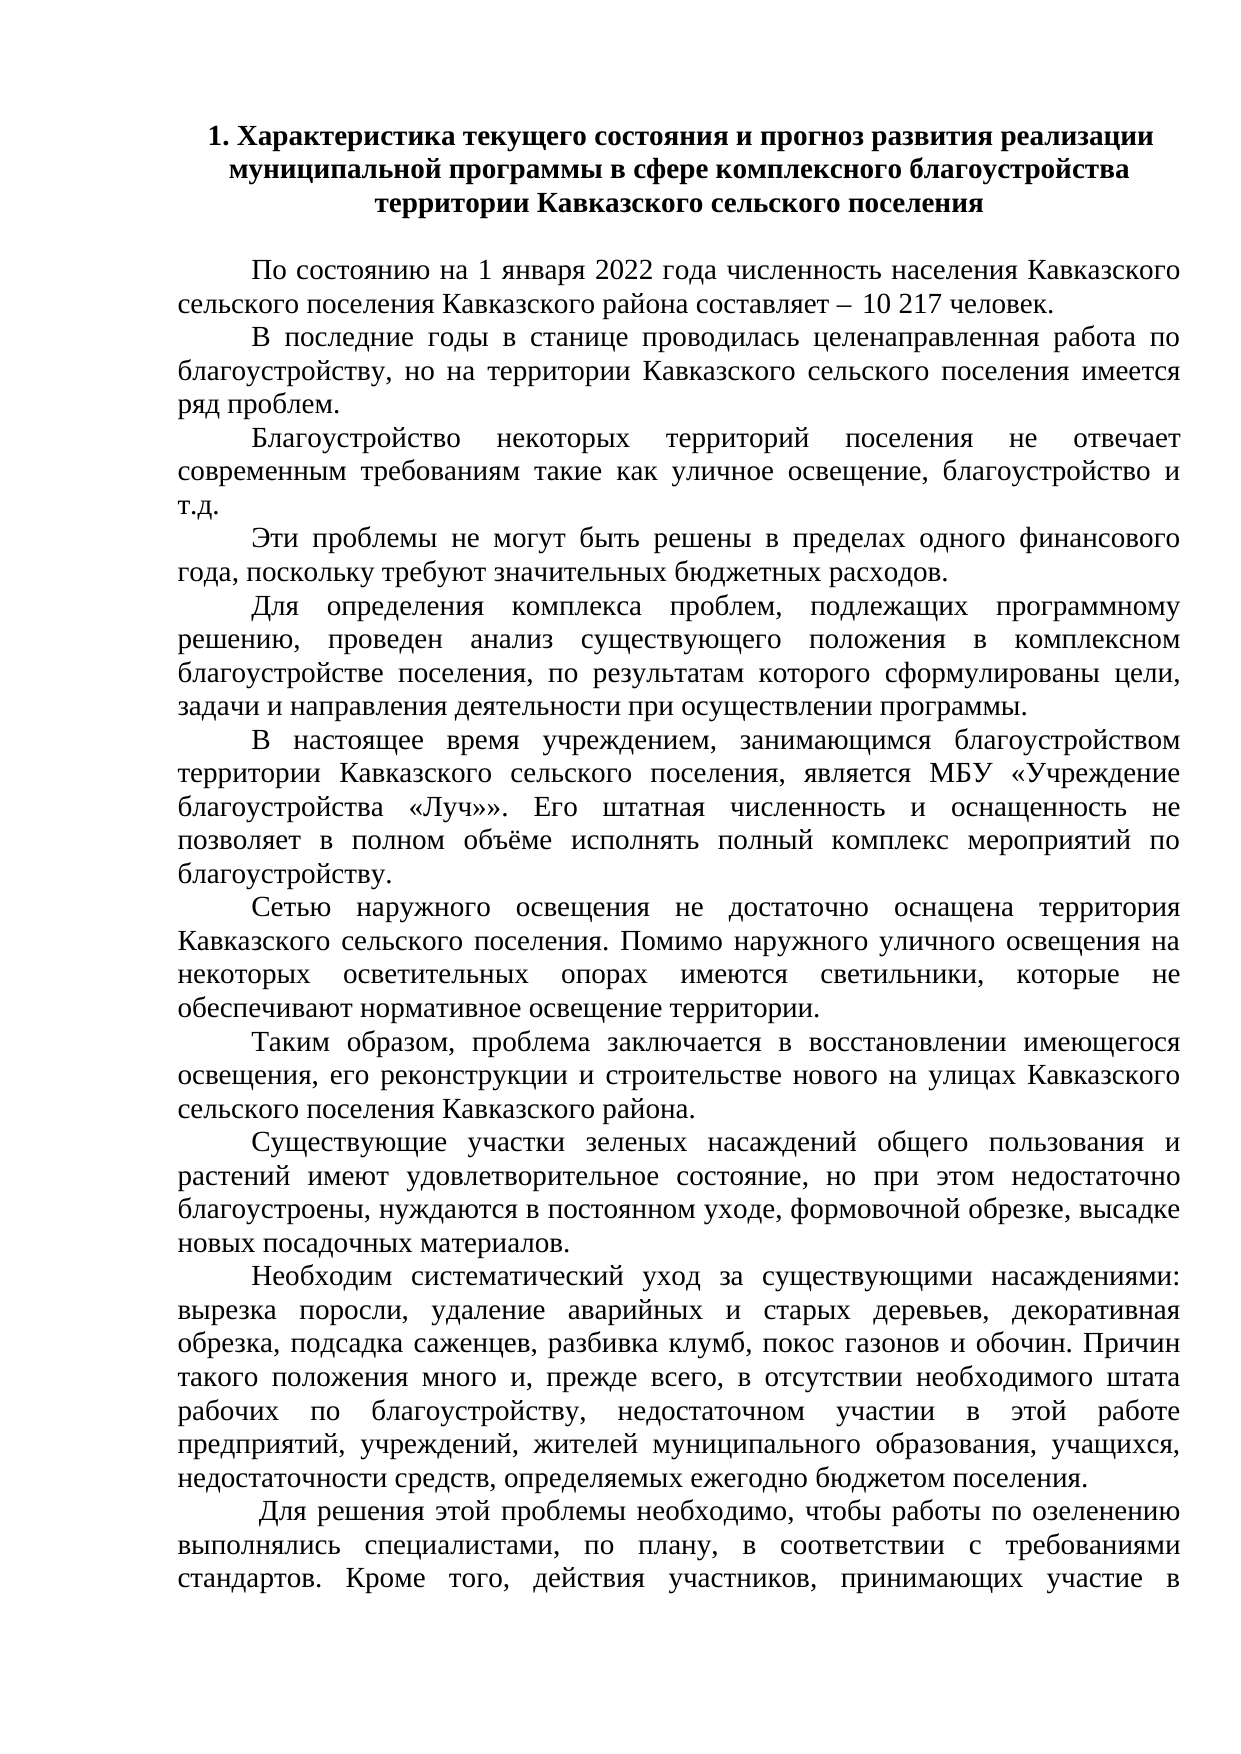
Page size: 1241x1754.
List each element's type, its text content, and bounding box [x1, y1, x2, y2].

text 1. Характеристика текущего состояния и прогноз развития реализации муниципальной программы в сфере комплексного благоустройства территории Кавказского сельского поселения [177, 118, 1181, 219]
text Таким образом, проблема заключается в восстановлении имеющегося освещения, его реконструкции и строительстве нового на улицах Кавказского сельского поселения Кавказского района. [177, 1024, 1181, 1124]
text В настоящее время учреждением, занимающимся благоустройством территории Кавказского сельского поселения, является МБУ «Учреждение благоустройства «Луч»». Его штатная численность и оснащенность не позволяет в полном объёме исполнять полный комплекс мероприятий по благоустройству. [177, 722, 1181, 889]
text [177, 1493, 1181, 1594]
text Существующие участки зеленых насаждений общего пользования и растений имеют удовлетворительное состояние, но при этом недостаточно благоустроены, нуждаются в постоянном уходе, формовочной обрезке, высадке новых посадочных материалов. [177, 1124, 1181, 1258]
text В последние годы в станице проводилась целенаправленная работа по благоустройству, но на территории Кавказского сельского поселения имеется ряд проблем. [177, 319, 1181, 420]
text Сетью наружного освещения не достаточно оснащена территория Кавказского сельского поселения. Помимо наружного уличного освещения на некоторых осветительных опорах имеются светильники, которые не обеспечивают нормативное освещение территории. [177, 889, 1181, 1024]
text Для определения комплекса проблем, подлежащих программному решению, проведен анализ существующего положения в комплексном благоустройстве поселения, по результатам которого сформулированы цели, задачи и направления деятельности при осуществлении программы. [177, 588, 1181, 722]
text По состоянию на 1 января 2022 года численность населения Кавказского сельского поселения Кавказского района составляет – 10 217 человек. [177, 252, 1181, 319]
text Необходим систематический уход за существующими насаждениями: вырезка поросли, удаление аварийных и старых деревьев, декоративная обрезка, подсадка саженцев, разбивка клумб, покос газонов и обочин. Причин такого положения много и, прежде всего, в отсутствии необходимого штата рабочих по благоустройству, недостаточном участии в этой работе предприятий, учреждений, жителей муниципального образования, учащихся, недостаточности средств, определяемых ежегодно бюджетом поселения. [177, 1258, 1181, 1493]
text Эти проблемы не могут быть решены в пределах одного финансового года, поскольку требуют значительных бюджетных расходов. [177, 521, 1181, 588]
text Благоустройство некоторых территорий поселения не отвечает современным требованиям такие как уличное освещение, благоустройство и т.д. [177, 420, 1181, 521]
